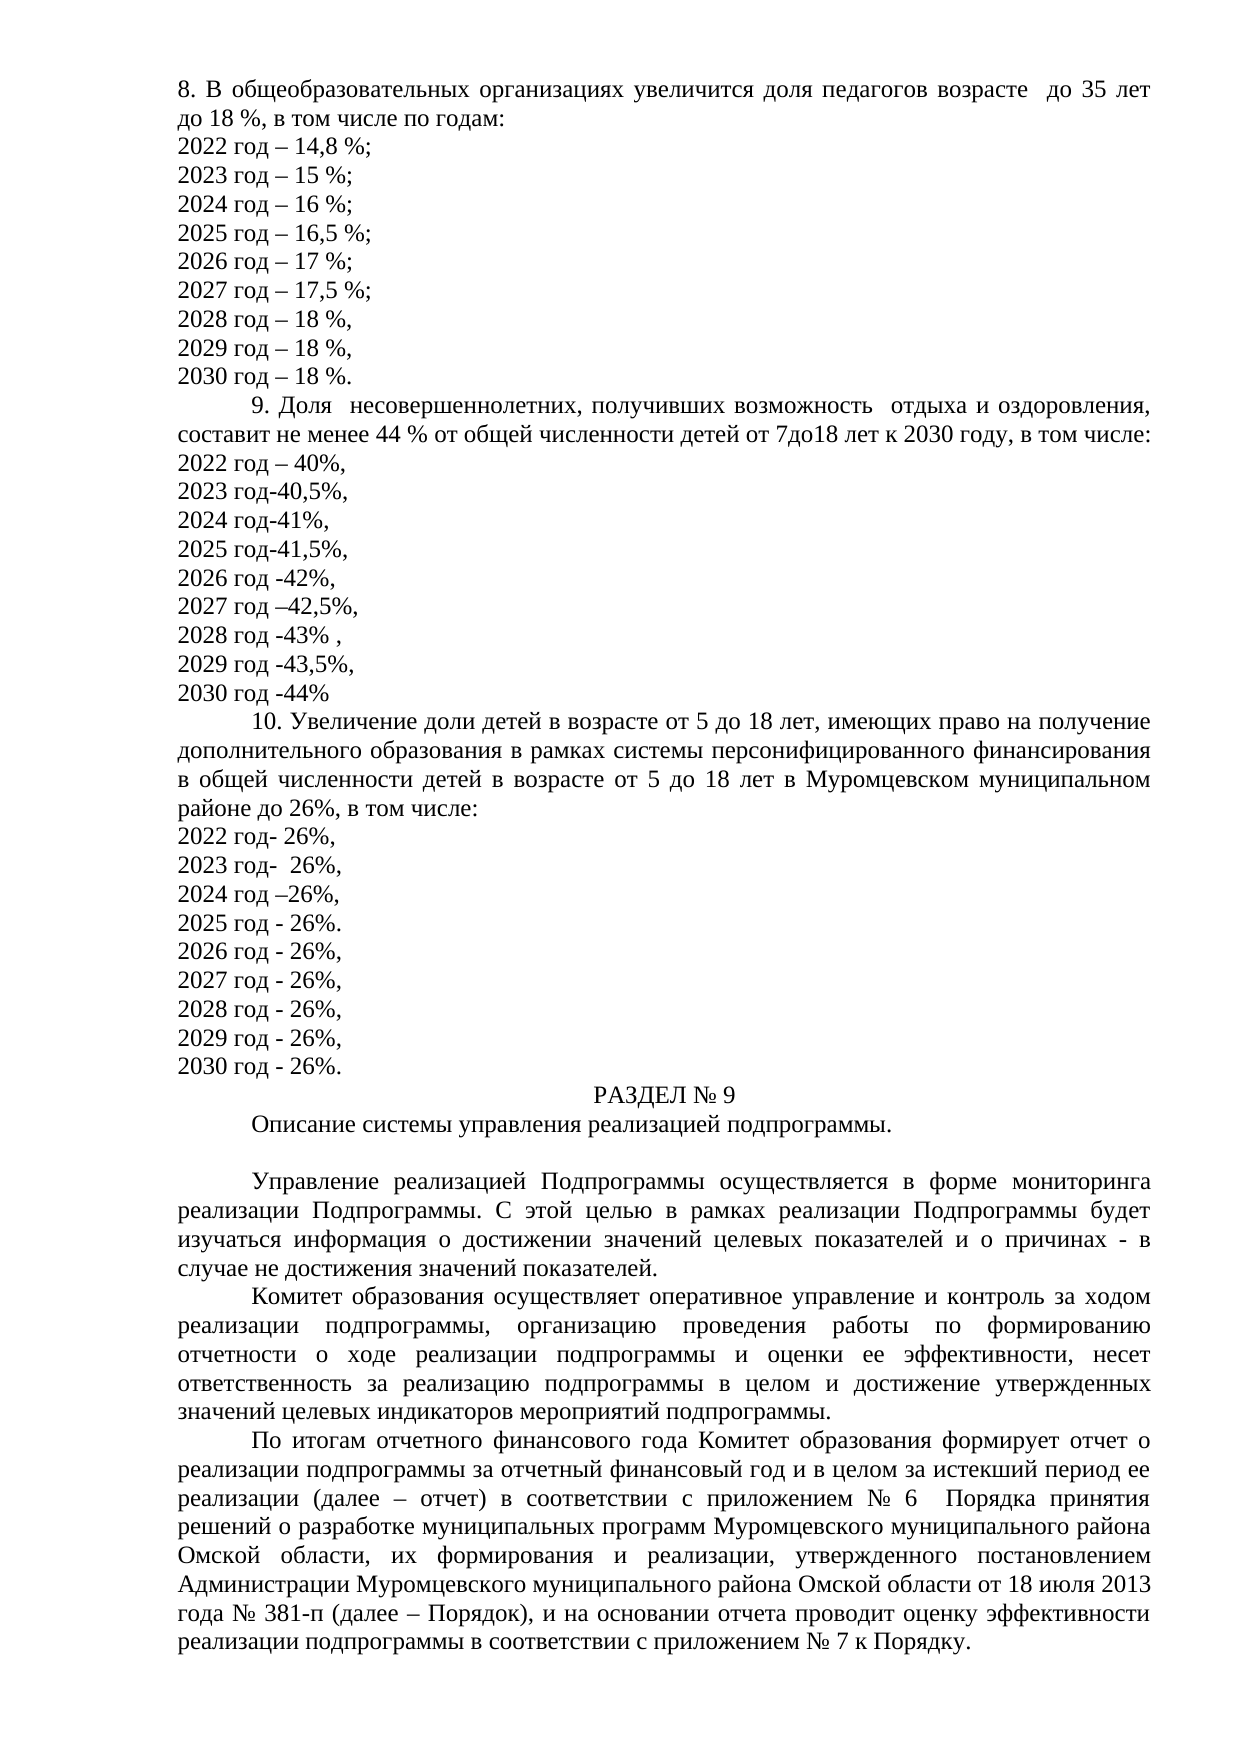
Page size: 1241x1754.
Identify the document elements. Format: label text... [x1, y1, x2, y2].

text 2024 год-41%, [177, 505, 1152, 534]
text РАЗДЕЛ № 9 [177, 1080, 1152, 1109]
text 2025 год - 26%. [177, 908, 1152, 936]
text 2024 год –26%, [177, 879, 1152, 908]
text 2028 год -43% , [177, 620, 1152, 649]
text 2029 год - 26%, [177, 1023, 1152, 1051]
text 2030 год – 18 %. [177, 361, 1152, 390]
text 10. Увеличение доли детей в возрасте от 5 до 18 лет, имеющих право на получение дополнительного образования в рамках системы персонифицированного финансирования в общей численности детей в возрасте от 5 до 18 лет в Муромцевском муниципальном районе до 26%, в том числе: [177, 706, 1152, 821]
text 9. Доля несовершеннолетних, получивших возможность отдыха и оздоровления, составит не менее 44 % от общей численности детей от 7до18 лет к 2030 году, в том числе: [177, 390, 1152, 448]
text 2023 год- 26%, [177, 850, 1152, 879]
text 2022 год- 26%, [177, 821, 1152, 850]
text 2025 год-41,5%, [177, 534, 1152, 563]
text 2028 год – 18 %, [177, 304, 1152, 333]
text 2022 год – 14,8 %; [177, 131, 1152, 160]
text 2030 год - 26%. [177, 1051, 1152, 1080]
text Комитет образования осуществляет оперативное управление и контроль за ходом реализации подпрограммы, организацию проведения работы по формированию отчетности о ходе реализации подпрограммы и оценки ее эффективности, несет ответственность за реализацию подпрограммы в целом и достижение утвержденных значений целевых индикаторов мероприятий подпрограммы. [177, 1281, 1152, 1425]
text 2030 год -44% [177, 678, 1152, 706]
text 2029 год -43,5%, [177, 649, 1152, 678]
text 2026 год -42%, [177, 563, 1152, 591]
text 2029 год – 18 %, [177, 333, 1152, 361]
text 2024 год – 16 %; [177, 189, 1152, 218]
text 2023 год – 15 %; [177, 160, 1152, 189]
text 8. В общеобразовательных организациях увеличится доля педагогов возрасте до 35 лет до 18 %, в том числе по годам: [177, 74, 1152, 131]
text 2023 год-40,5%, [177, 476, 1152, 505]
text 2025 год – 16,5 %; [177, 218, 1152, 246]
text 2026 год – 17 %; [177, 246, 1152, 275]
text Описание системы управления реализацией подпрограммы. [177, 1109, 1152, 1138]
text 2022 год – 40%, [177, 448, 1152, 476]
text Управление реализацией Подпрограммы осуществляется в форме мониторинга реализации Подпрограммы. С этой целью в рамках реализации Подпрограммы будет изучаться информация о достижении значений целевых показателей и о причинах - в случае не достижения значений показателей. [177, 1166, 1152, 1281]
text 2028 год - 26%, [177, 994, 1152, 1023]
text По итогам отчетного финансового года Комитет образования формирует отчет о реализации подпрограммы за отчетный финансовый год и в целом за истекший период ее реализации (далее – отчет) в соответствии с приложением № 6 Порядка принятия решений о разработке муниципальных программ Муромцевского муниципального района Омской области, их формирования и реализации, утвержденного постановлением Администрации Муромцевского муниципального района Омской области от 18 июля 2013 года № 381-п (далее – Порядок), и на основании отчета проводит оценку эффективности реализации подпрограммы в соответствии с приложением № 7 к Порядку. [177, 1425, 1152, 1655]
text 2027 год – 17,5 %; [177, 275, 1152, 304]
text 2027 год - 26%, [177, 965, 1152, 994]
text 2026 год - 26%, [177, 936, 1152, 965]
text 2027 год –42,5%, [177, 591, 1152, 620]
